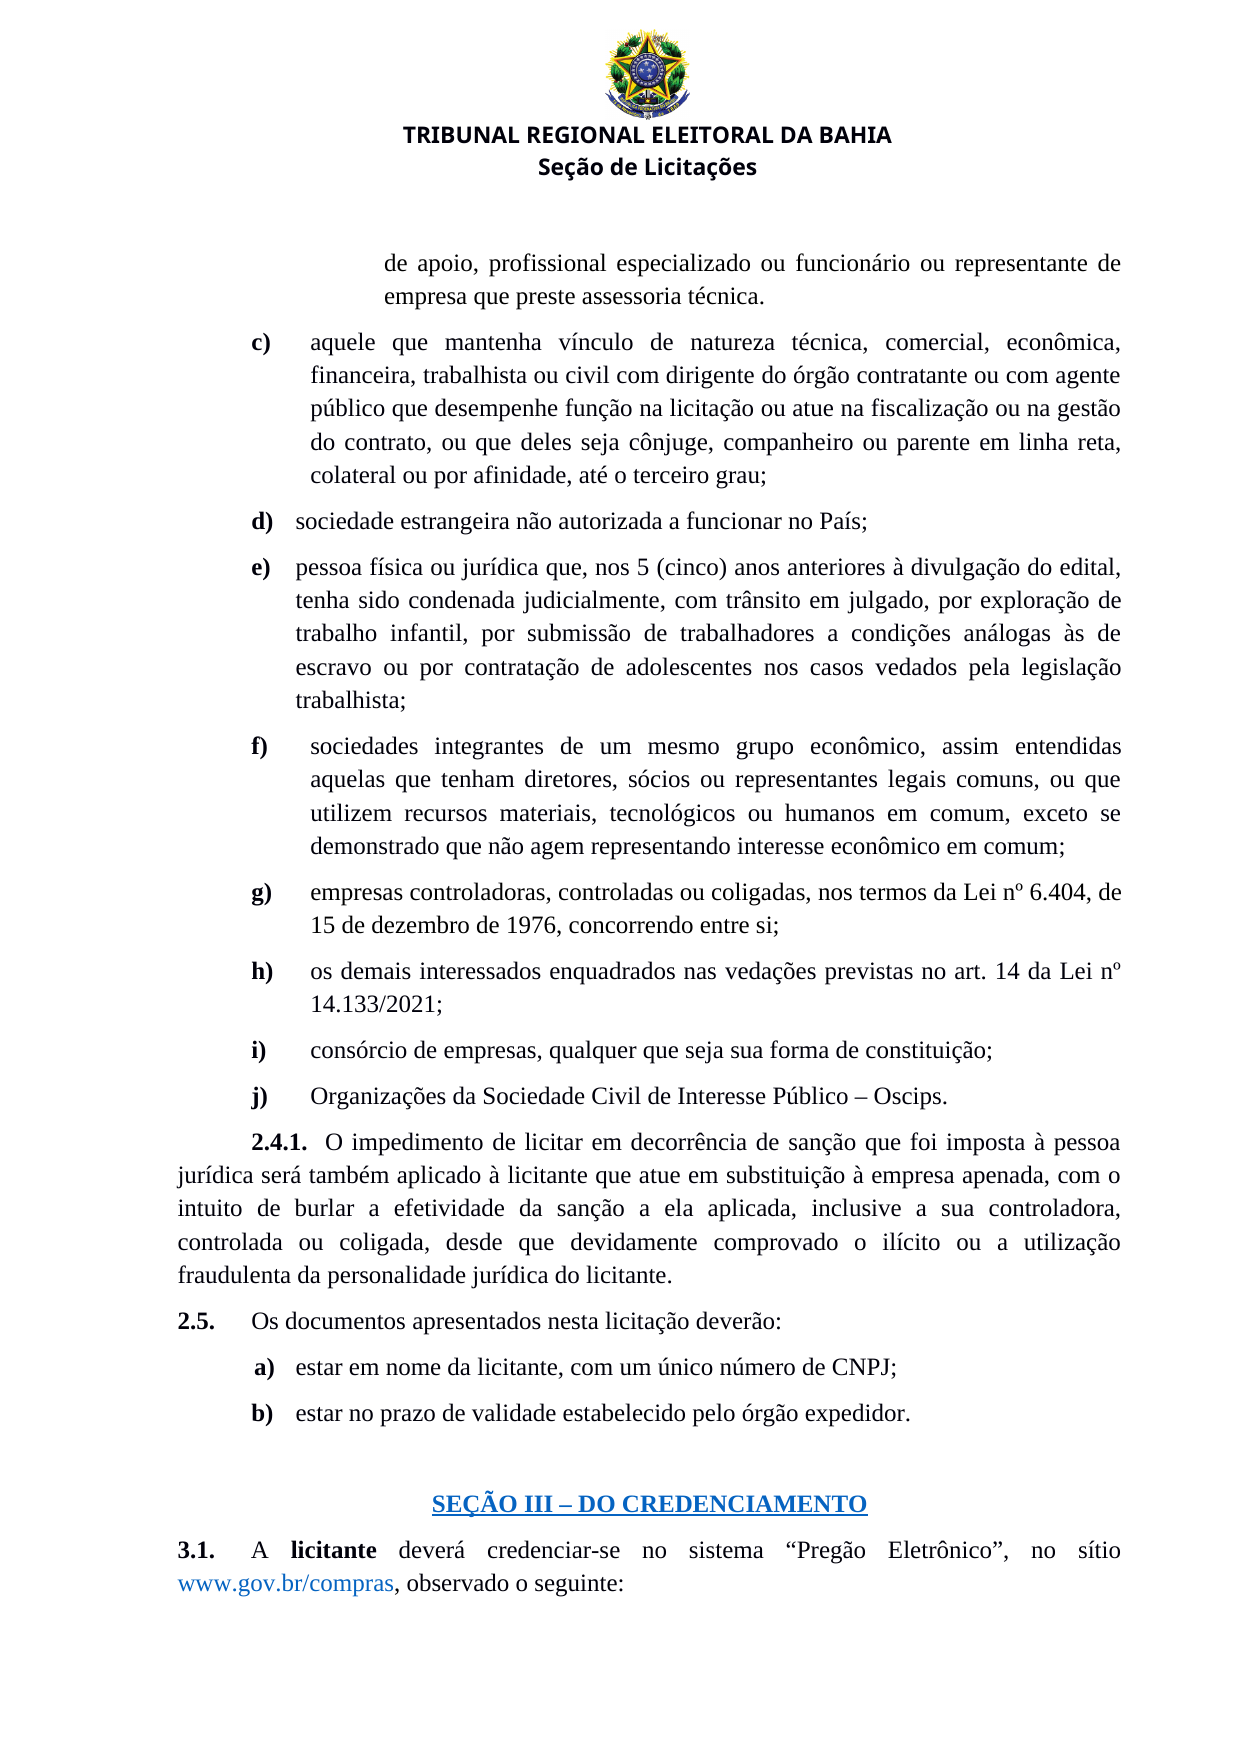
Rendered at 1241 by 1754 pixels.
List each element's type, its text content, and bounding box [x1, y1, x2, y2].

list os demais interessados enquadrados nas vedações previstas no art. 14 da Lei nº 14.133/2021; [251, 953, 1122, 1019]
list sociedades integrantes de um mesmo grupo econômico, assim entendidas aquelas que tenham diretores, sócios ou representantes legais comuns, ou que utilizem recursos materiais, tecnológicos ou humanos em comum, exceto se demonstrado que não agem representando interesse econômico em comum; [251, 728, 1122, 861]
text 2.4.1. O impedimento de licitar em decorrência de sanção que foi imposta à pessoa jurídica será também aplicado à licitante que atue em substituição à empresa apenada, com o intuito de burlar a efetividade da sanção a ela aplicada, inclusive a sua controladora, controlada ou coligada, desde que devidamente comprovado o ilícito ou a utilização fraudulenta da personalidade jurídica do licitante. [177, 1123, 1122, 1290]
list consórcio de empresas, qualquer que seja sua forma de constituição; [251, 1032, 1122, 1065]
list aquele que mantenha vínculo de natureza técnica, comercial, econômica, financeira, trabalhista ou civil com dirigente do órgão contratante ou com agente público que desempenhe função na licitação ou atue na fiscalização ou na gestão do contrato, ou que deles seja cônjuge, companheiro ou parente em linha reta, colateral ou por afinidade, até o terceiro grau; [251, 323, 1122, 490]
list a) estar em nome da licitante, com um único número de CNPJ; [0, 1348, 1122, 1382]
list Organizações da Sociedade Civil de Interesse Público – Oscips. [251, 1078, 1122, 1111]
list estar no prazo de validade estabelecido pelo órgão expedidor. [251, 1394, 1122, 1428]
list pessoa física ou jurídica que, nos 5 (cinco) anos anteriores à divulgação do edital, tenha sido condenada judicialmente, com trânsito em julgado, por exploração de trabalho infantil, por submissão de trabalhadores a condições análogas às de escravo ou por contratação de adolescentes nos casos vedados pela legislação trabalhista; [251, 548, 1122, 715]
list sociedade estrangeira não autorizada a funcionar no País; [251, 503, 1122, 536]
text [325, 244, 1122, 311]
text 3.1. A licitante deverá credenciar-se no sistema “Pregão Eletrônico”, no sítio www.gov.br/compras, observado o seguinte: [177, 1532, 1122, 1598]
text 2.5. Os documentos apresentados nesta licitação deverão: [177, 1303, 1122, 1336]
list empresas controladoras, controladas ou coligadas, nos termos da Lei nº 6.404, de 15 de dezembro de 1976, concorrendo entre si; [251, 873, 1122, 940]
text SEÇÃO III – DO CREDENCIAMENTO [177, 1486, 1122, 1519]
